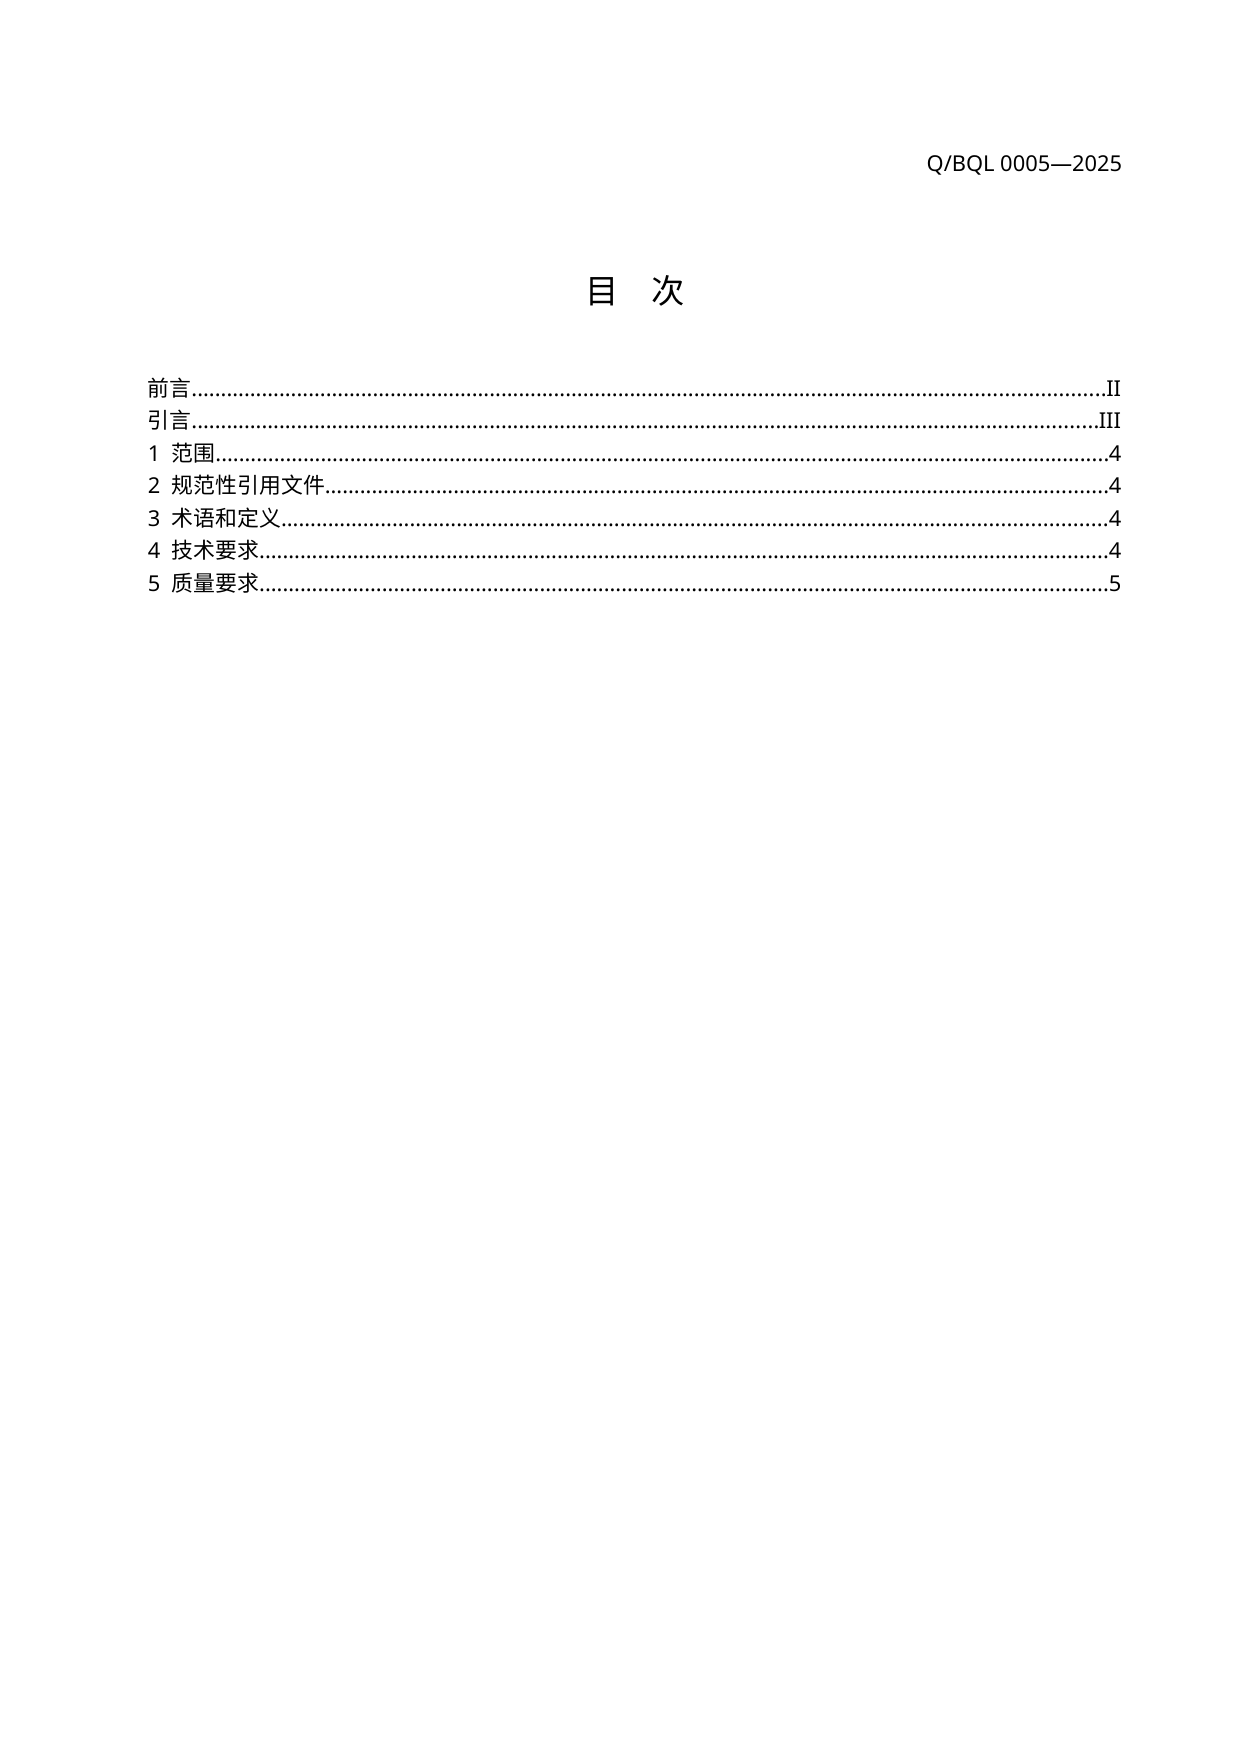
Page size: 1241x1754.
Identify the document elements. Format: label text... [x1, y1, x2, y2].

text 5 质量要求 5 [148, 566, 1122, 598]
text 4 技术要求 4 [148, 533, 1122, 566]
text 3 术语和定义 4 [148, 501, 1122, 533]
text 前言 II [148, 371, 1122, 403]
text 1 范围 4 [148, 436, 1122, 468]
text 2 规范性引用文件 4 [148, 468, 1122, 501]
text 引言 III [148, 403, 1122, 436]
text 目次 [148, 257, 1122, 322]
